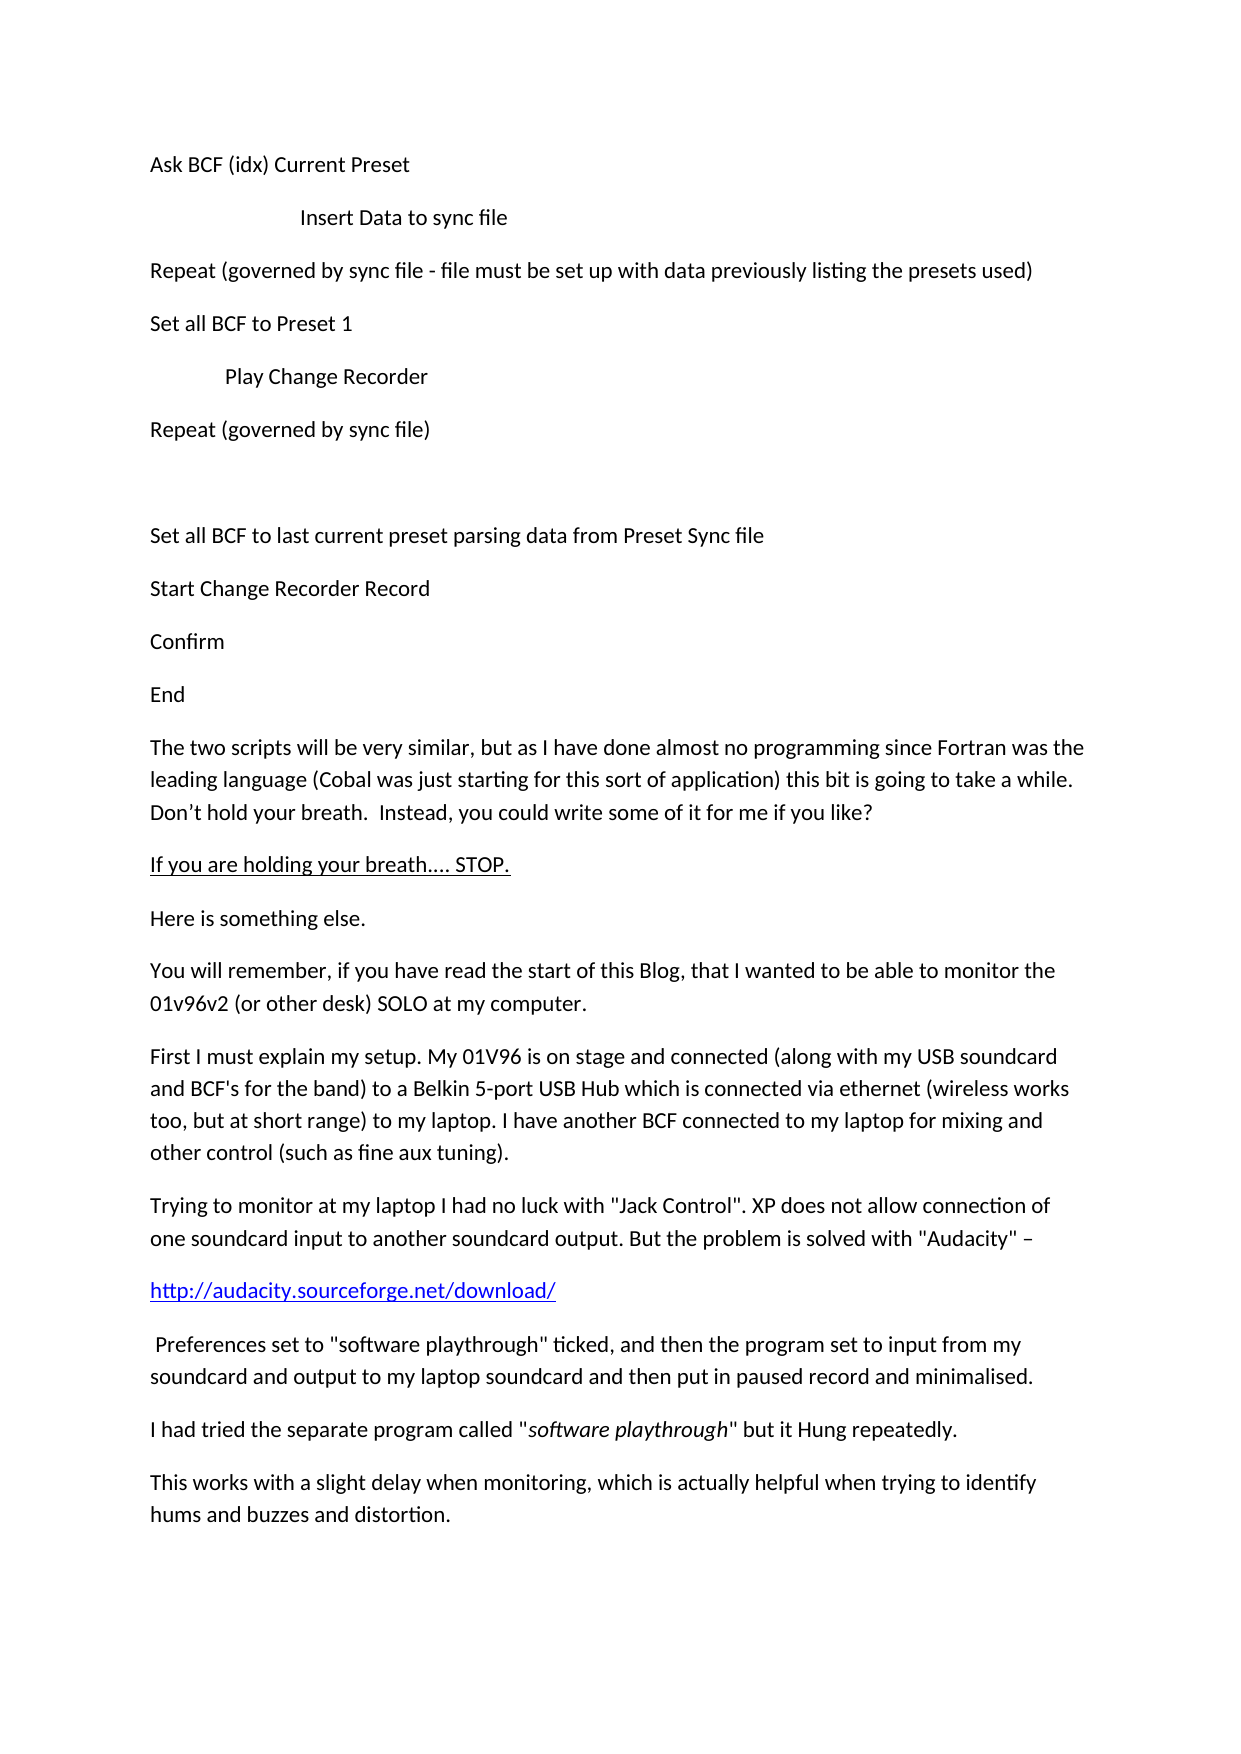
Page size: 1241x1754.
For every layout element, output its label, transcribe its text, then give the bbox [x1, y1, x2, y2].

text http://audacity.sourceforge.net/download/ [150, 1277, 1090, 1305]
text Confirm [150, 627, 1090, 655]
text If you are holding your breath.... STOP. [150, 851, 1090, 879]
text Start Change Recorder Record [150, 574, 1090, 602]
text Play Change Recorder [150, 362, 1090, 390]
text Here is something else. [150, 904, 1090, 932]
text This works with a slight delay when monitoring, which is actually helpful when trying to identify hums and buzzes and distortion. [150, 1468, 1090, 1528]
text Insert Data to sync file [150, 203, 1090, 231]
text You will remember, if you have read the start of this Blog, that I wanted to be able to monitor the 01v96v2 (or other desk) SOLO at my computer. [150, 957, 1090, 1017]
text Preferences set to "software playthrough" ticked, and then the program set to input from my soundcard and output to my laptop soundcard and then put in paused record and minimalised. [150, 1330, 1090, 1390]
text Trying to monitor at my laptop I had no luck with "Jack Control". XP does not allow connection of one soundcard input to another soundcard output. But the problem is solved with "Audacity" – [150, 1191, 1090, 1252]
text Ask BCF (idx) Current Preset [150, 150, 1090, 178]
text Set all BCF to Preset 1 [150, 309, 1090, 337]
text End [150, 680, 1090, 708]
text Set all BCF to last current preset parsing data from Preset Sync file [150, 521, 1090, 549]
text Repeat (governed by sync file) [150, 415, 1090, 443]
text Repeat (governed by sync file - file must be set up with data previously listing the presets used) [150, 256, 1090, 284]
text The two scripts will be very similar, but as I have done almost no programming since Fortran was the leading language (Cobal was just starting for this sort of application) this bit is going to take a while. Don’t hold your breath. Instead, you could write some of it for me if you like? [150, 733, 1090, 826]
text First I must explain my setup. My 01V96 is on stage and connected (along with my USB soundcard and BCF's for the band) to a Belkin 5-port USB Hub which is connected via ethernet (wireless works too, but at short range) to my laptop. I have another BCF connected to my laptop for mixing and other control (such as fine aux tuning). [150, 1042, 1090, 1166]
text I had tried the separate program called "software playthrough" but it Hung repeatedly. [150, 1415, 1090, 1443]
